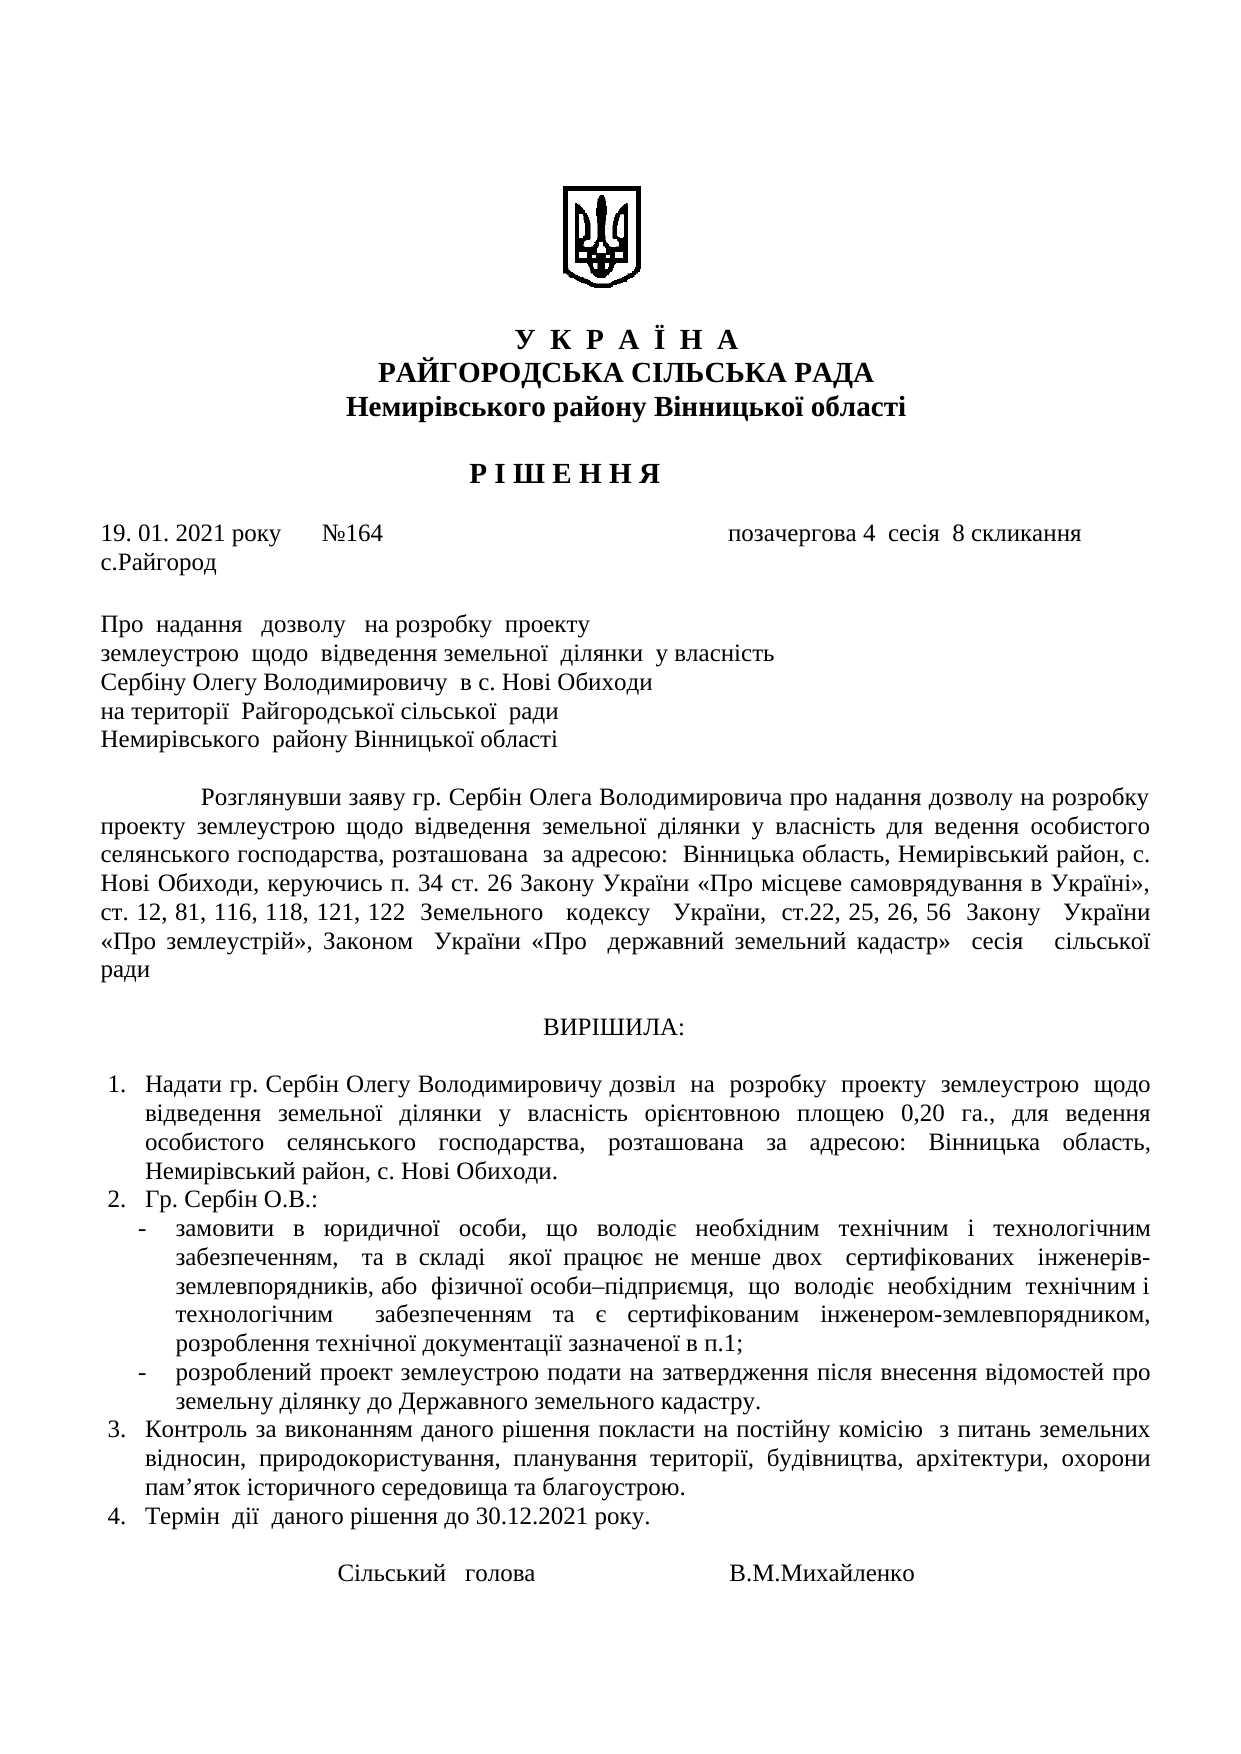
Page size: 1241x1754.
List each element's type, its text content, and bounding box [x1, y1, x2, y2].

text Про надання дозволу на розробку проекту [100, 609, 1152, 638]
text ВИРІШИЛА: [469, 1012, 1152, 1041]
text 19. 01. 2021 року №164 позачергова 4 сесія 8 скликання [100, 518, 1152, 547]
text с.Райгород [100, 547, 1152, 576]
text Розглянувши заяву гр. Сербін Олега Володимировича про надання дозволу на розробку проекту землеустрою щодо відведення земельної ділянки у власність для ведення особистого селянського господарства, розташована за адресою: Вінницька область, Немирівський район, с. Нові Обиходи, керуючись п. 34 ст. 26 Закону України «Про місцеве самоврядування в Україні», ст. 12, 81, 116, 118, 121, 122 Земельного кодексу України, ст.22, 25, 26, 56 Закону України «Про землеустрій», Законом України «Про державний земельний кадастр» сесія сільської ради [100, 782, 1152, 983]
subtitle Р І Ш Е Н Н Я [395, 456, 1152, 490]
text Немирівського району Вінницької області [100, 724, 1152, 753]
picture [561, 183, 641, 289]
subtitle РАЙГОРОДСЬКА СІЛЬСЬКА РАДА [100, 356, 1152, 389]
list Термін дії даного рішення до 30.12.2021 року. [107, 1501, 1152, 1529]
text Сільський голова В.М.Михайленко [100, 1558, 1152, 1587]
text землеустрою щодо відведення земельної ділянки у власність [100, 638, 1152, 667]
text Сербіну Олегу Володимировичу в с. Нові Обиходи [100, 667, 1152, 696]
list Контроль за виконанням даного рішення покласти на постійну комісію з питань земельних відносин, природокористування, планування території, будівництва, архітектури, охорони пам’яток історичного середовища та благоустрою. [107, 1414, 1152, 1501]
text на території Райгородської сільської ради [100, 696, 1152, 724]
list розроблений проект землеустрою подати на затвердження після внесення відомостей про земельну ділянку до Державного земельного кадастру. [138, 1357, 1152, 1414]
list Гр. Сербін О.В.: [107, 1184, 1152, 1213]
title У К Р А Ї Н А [100, 322, 1152, 356]
subtitle Немирівського району Вінницької області [100, 389, 1152, 423]
list Надати гр. Сербін Олегу Володимировичу дозвіл на розробку проекту землеустрою щодо відведення земельної ділянки у власність орієнтовною площею 0,20 га., для ведення особистого селянського господарства, розташована за адресою: Вінницька область, Немирівський район, с. Нові Обиходи. [107, 1069, 1152, 1184]
list замовити в юридичної особи, що володіє необхідним технічним і технологічним забезпеченням, та в складі якої працює не менше двох сертифікованих інженерів-землевпорядників, або фізичної особи–підприємця, що володіє необхідним технічним і технологічним забезпеченням та є сертифікованим інженером-землевпорядником, розроблення технічної документації зазначеної в п.1; [138, 1213, 1152, 1357]
